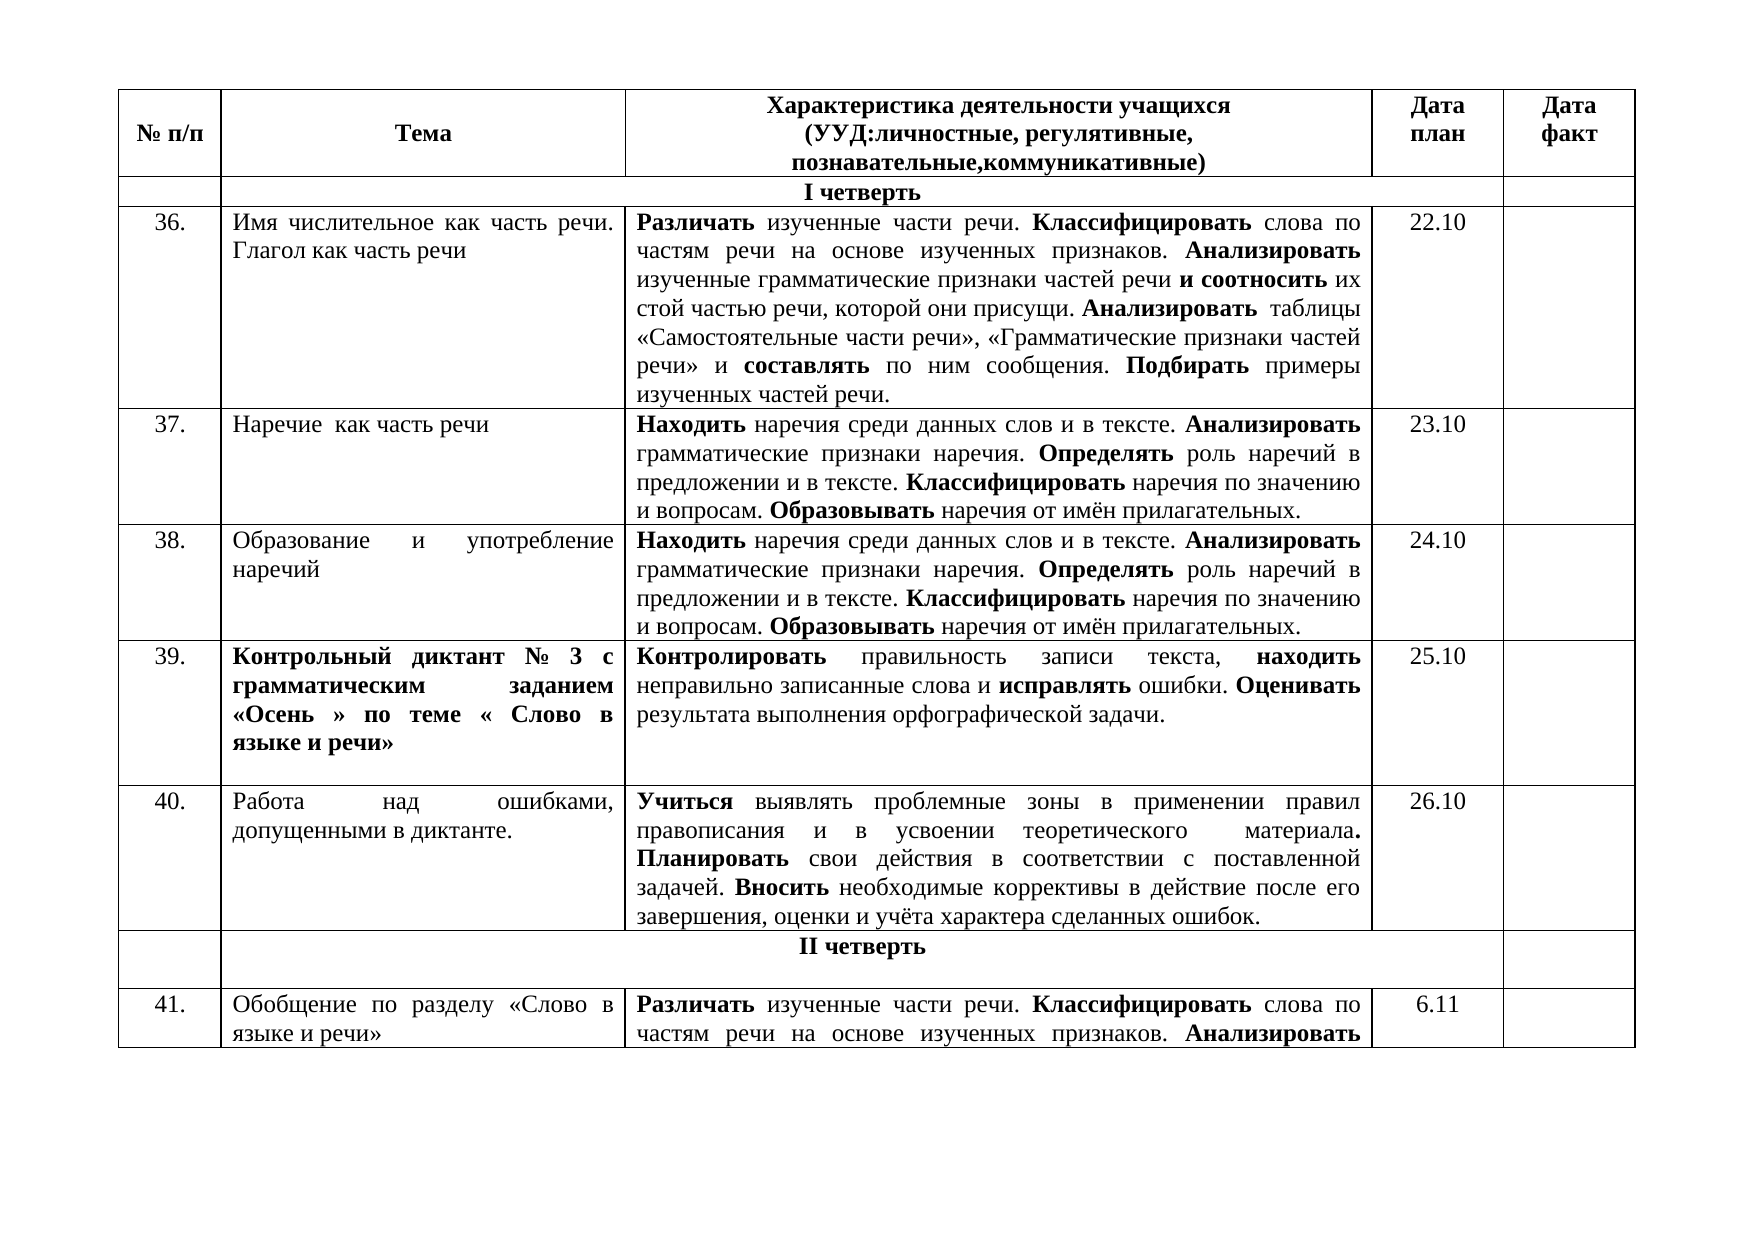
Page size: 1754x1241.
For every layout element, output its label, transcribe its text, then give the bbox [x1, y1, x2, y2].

table_cell 40. [119, 786, 220, 930]
table_cell [1504, 177, 1634, 206]
table_cell 37. [119, 409, 220, 524]
table_cell 24.10 [1373, 525, 1503, 640]
table_cell I четверть [222, 177, 1503, 206]
table_cell [1504, 786, 1634, 930]
table_cell II четверть [222, 931, 1503, 988]
table_cell Находить наречия среди данных слов и в тексте. Анализировать грамматические признаки наречия. Определять роль наречий в предложении и в тексте. Классифицировать наречия по значению и вопросам. Образовывать наречия от имён прилагательных. [626, 409, 1371, 524]
table_cell Находить наречия среди данных слов и в тексте. Анализировать грамматические признаки наречия. Определять роль наречий в предложении и в тексте. Классифицировать наречия по значению и вопросам. Образовывать наречия от имён прилагательных. [626, 525, 1371, 640]
table_cell 23.10 [1373, 409, 1503, 524]
table_cell 39. [119, 641, 220, 785]
table_cell 41. [119, 989, 220, 1047]
table_cell 36. [119, 207, 220, 408]
table_cell [119, 931, 220, 988]
table_cell [119, 177, 220, 206]
table_cell 6.11 [1373, 989, 1503, 1047]
table_cell 26.10 [1373, 786, 1503, 930]
table_cell 22.10 [1373, 207, 1503, 408]
table_header Дата факт [1504, 90, 1634, 176]
table_cell Работа над ошибками, допущенными в диктанте. [222, 786, 624, 930]
table_cell [1504, 409, 1634, 524]
table_header № п/п [119, 90, 220, 176]
table_cell [1504, 931, 1634, 988]
table_header Дата план [1373, 90, 1503, 176]
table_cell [626, 989, 1371, 1047]
table_header Характеристика деятельности учащихся (УУД:личностные, регулятивные, познавательные,коммуникативные) [626, 90, 1371, 176]
table_cell Контролировать правильность записи текста, находить неправильно записанные слова и исправлять ошибки. Оценивать результата выполнения орфографической задачи. [626, 641, 1371, 785]
table_cell [1504, 989, 1634, 1047]
table_cell [1504, 207, 1634, 408]
table_header Тема [222, 90, 625, 176]
table_cell Учиться выявлять проблемные зоны в применении правил правописания и в усвоении теоретического материала. Планировать свои действия в соответствии с поставленной задачей. Вносить необходимые коррективы в действие после его завершения, оценки и учёта характера сделанных ошибок. [626, 786, 1371, 930]
table_cell [1504, 641, 1634, 785]
table_cell Образование и употребление наречий [222, 525, 624, 640]
table_cell Контрольный диктант № 3 с грамматическим заданием «Осень » по теме « Слово в языке и речи» [222, 641, 624, 785]
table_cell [626, 207, 1371, 408]
table_cell Имя числительное как часть речи. Глагол как часть речи [222, 207, 624, 408]
table_cell [1504, 525, 1634, 640]
table_cell Наречие как часть речи [222, 409, 624, 524]
table_cell 38. [119, 525, 220, 640]
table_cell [222, 989, 624, 1047]
table_cell 25.10 [1373, 641, 1503, 785]
